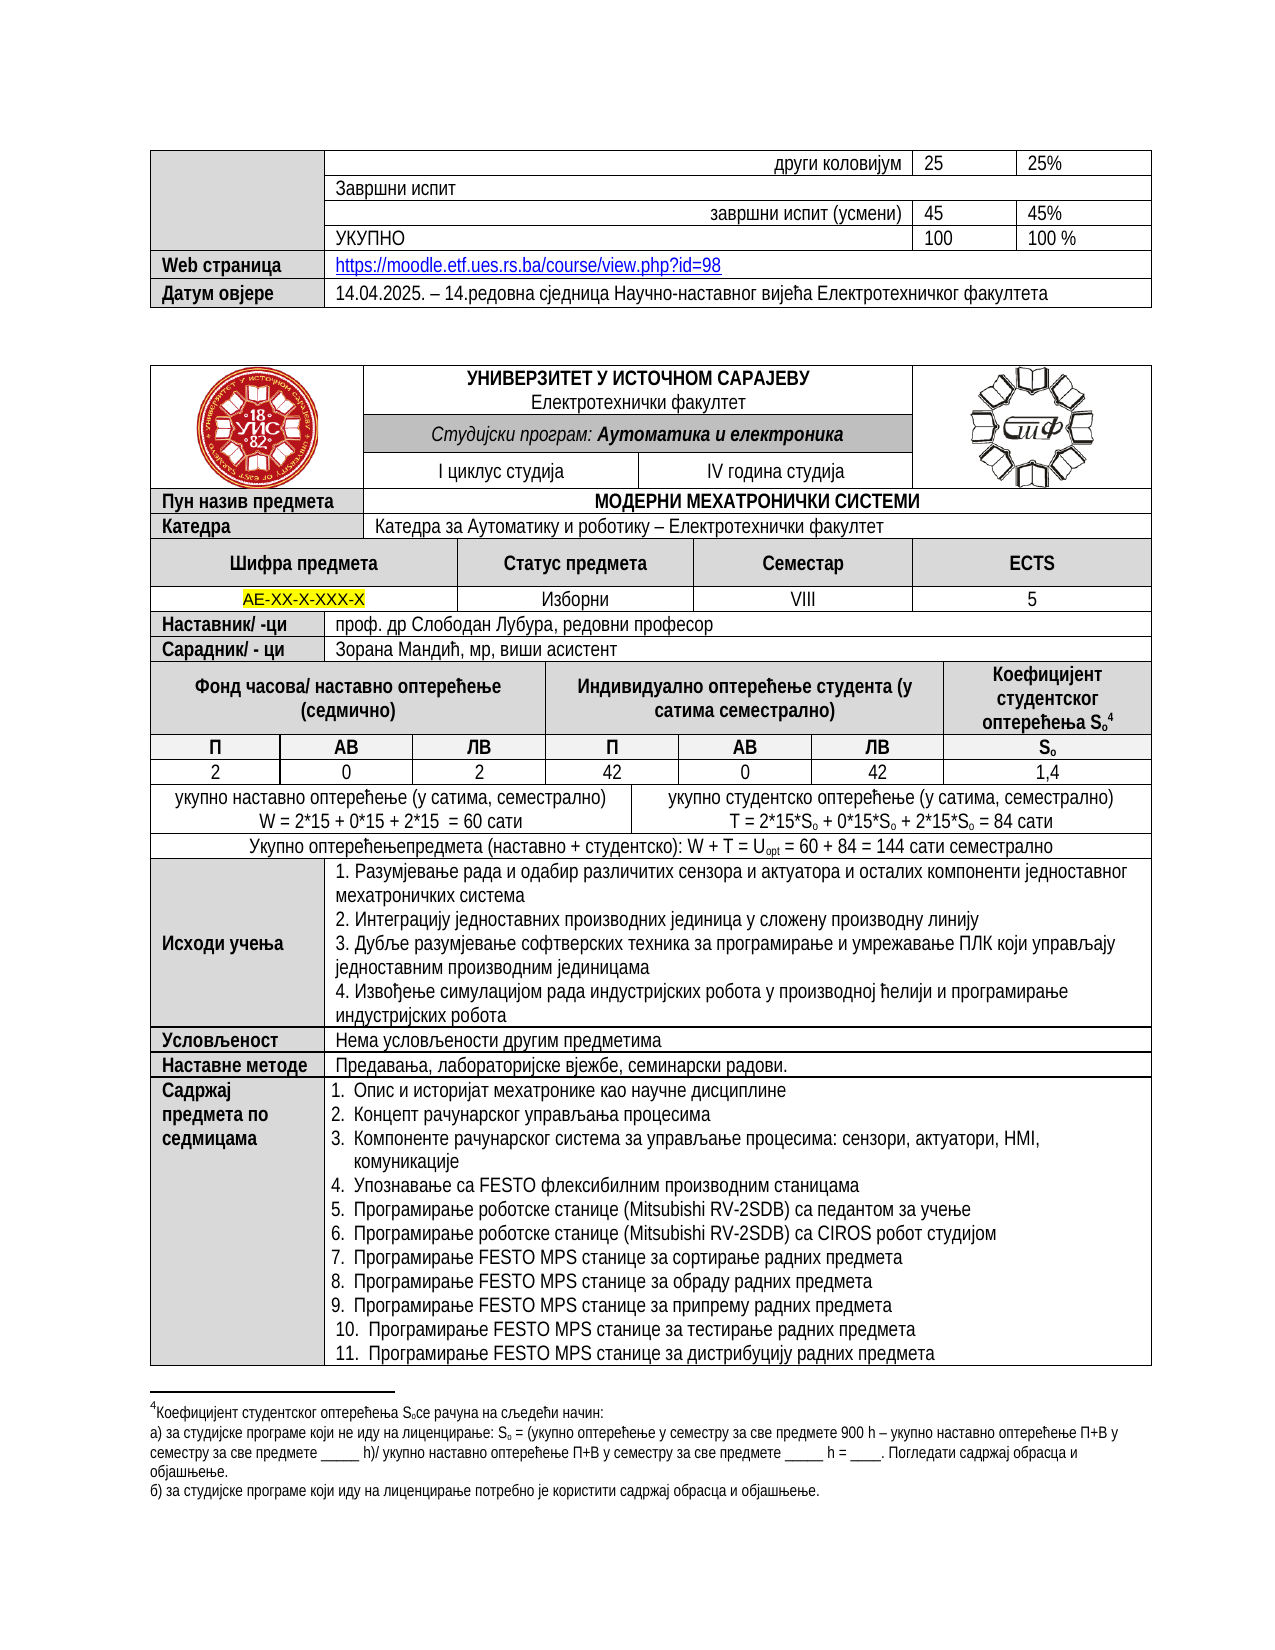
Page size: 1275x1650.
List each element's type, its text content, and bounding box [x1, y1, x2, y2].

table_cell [151, 1078, 324, 1365]
table_cell Укупно оптерећењепредмета (наставно + студентско): W + T = Uopt = 60 + 84 = 144 сати семестрално [151, 834, 1151, 858]
table_cell Коефицијент студентског оптерећења So [944, 662, 1151, 734]
table_cell П [151, 735, 279, 759]
table_cell Изборни [458, 587, 693, 611]
picture [970, 366, 1094, 488]
table_cell МОДЕРНИ МЕХАТРОНИЧКИ СИСТЕМИ [364, 489, 1151, 513]
table_cell АВ [281, 735, 412, 759]
table_cell ЛВ [413, 735, 545, 759]
table_cell Web страница [151, 251, 324, 278]
table_header УНИВЕРЗИТЕТ У ИСТОЧНОМ САРАЈЕВУ Електротехнички факултет [364, 366, 912, 414]
table_cell УКУПНО [325, 226, 912, 250]
table_cell 5 [913, 587, 1151, 611]
table_cell Нема условљености другим предметима [325, 1028, 1151, 1051]
table_cell 2 [151, 760, 279, 784]
table_cell Завршни испит [325, 176, 1151, 200]
table_cell завршни испит (усмени) [325, 201, 912, 225]
table_cell АЕ-XX-X-XXX-X [151, 587, 457, 611]
table_cell Сарадник/ - ци [151, 637, 324, 661]
table_cell АВ [679, 735, 811, 759]
table_header [1094, 366, 1151, 488]
table_cell П [546, 735, 678, 759]
table_cell Шифра предмета [151, 539, 457, 586]
table_cell укупно наставно оптерећење (у сатима, семестрално) W = 2*15 + 0*15 + 2*15 = 60 сати [151, 785, 631, 833]
table_header [319, 366, 363, 488]
table_cell 100 % [1017, 226, 1151, 250]
table_cell 0 [281, 760, 412, 784]
table_cell Катедра за Аутоматику и роботику – Електротехнички факултет [364, 514, 1151, 538]
table_cell Датум овјере [151, 279, 324, 307]
table_cell IV година студија [639, 453, 912, 488]
table_cell Катедра [151, 514, 363, 538]
table_cell Студијски програм: Аутоматика и електроника [364, 415, 912, 452]
table_cell 2 [413, 760, 545, 784]
table_cell Условљеност [151, 1028, 324, 1051]
table_cell Наставне методе [151, 1053, 324, 1076]
table_cell Исходи учења [151, 859, 324, 1026]
table_cell проф. др Слободан Лубура, редовни професор [325, 612, 1151, 636]
table_cell Пун назив предмета [151, 489, 363, 513]
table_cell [325, 1078, 1151, 1365]
table_cell I циклус студија [364, 453, 638, 488]
table_header [151, 366, 196, 488]
picture [196, 366, 319, 489]
table_cell укупно студентско оптерећење (у сатима, семестрално) T = 2*15*So + 0*15*So + 2*15*So = 84 сати [632, 785, 1151, 833]
table_cell 100 [913, 226, 1016, 250]
table_cell 1,4 [944, 760, 1151, 784]
table_cell 45% [1017, 201, 1151, 225]
table_cell Зорана Мандић, мр, виши асистент [325, 637, 1151, 661]
table_cell 0 [679, 760, 811, 784]
table_cell 45 [913, 201, 1016, 225]
table_cell 42 [812, 760, 943, 784]
table_cell 14.04.2025. – 14.редовна сједница Научно-наставног вијећа Електротехничког факултета [325, 279, 1151, 307]
table_cell Индивидуално оптерећење студента (у сатима семестрално) [546, 662, 943, 734]
table_cell други коловијум [325, 151, 912, 175]
table_cell 1. Pазумјевање рада и одабир различитих сензора и актуатора и осталих компоненти једноставног мехатроничких система 2. Интеграцију једноставних производних јединица у сложену производну линију 3. Дубље разумјевање софтверских техника за програмирање и умрежавање ПЛК који управљају једноставним производним јединицама 4. Извођење симулацијом рада индустријских робота у производној ћелији и програмирање индустријских робота [325, 859, 1151, 1026]
table_cell Предавања, лабораторијске вјежбе, семинарски радови. [325, 1053, 1151, 1076]
table_cell Семестар [694, 539, 912, 586]
table_cell 25% [1017, 151, 1151, 175]
table_cell ECTS [913, 539, 1151, 586]
table_cell VIII [694, 587, 912, 611]
table_cell Наставник/ -ци [151, 612, 324, 636]
table_cell So [944, 735, 1151, 759]
table_header [913, 366, 970, 488]
table_cell 25 [913, 151, 1016, 175]
table_cell 42 [546, 760, 678, 784]
table_cell Статус предмета [458, 539, 693, 586]
table_cell Фонд часова/ наставно оптерећење (седмично) [151, 662, 545, 734]
table_cell https://moodle.etf.ues.rs.ba/course/view.php?id=98 [325, 251, 1151, 278]
table_cell ЛВ [812, 735, 943, 759]
